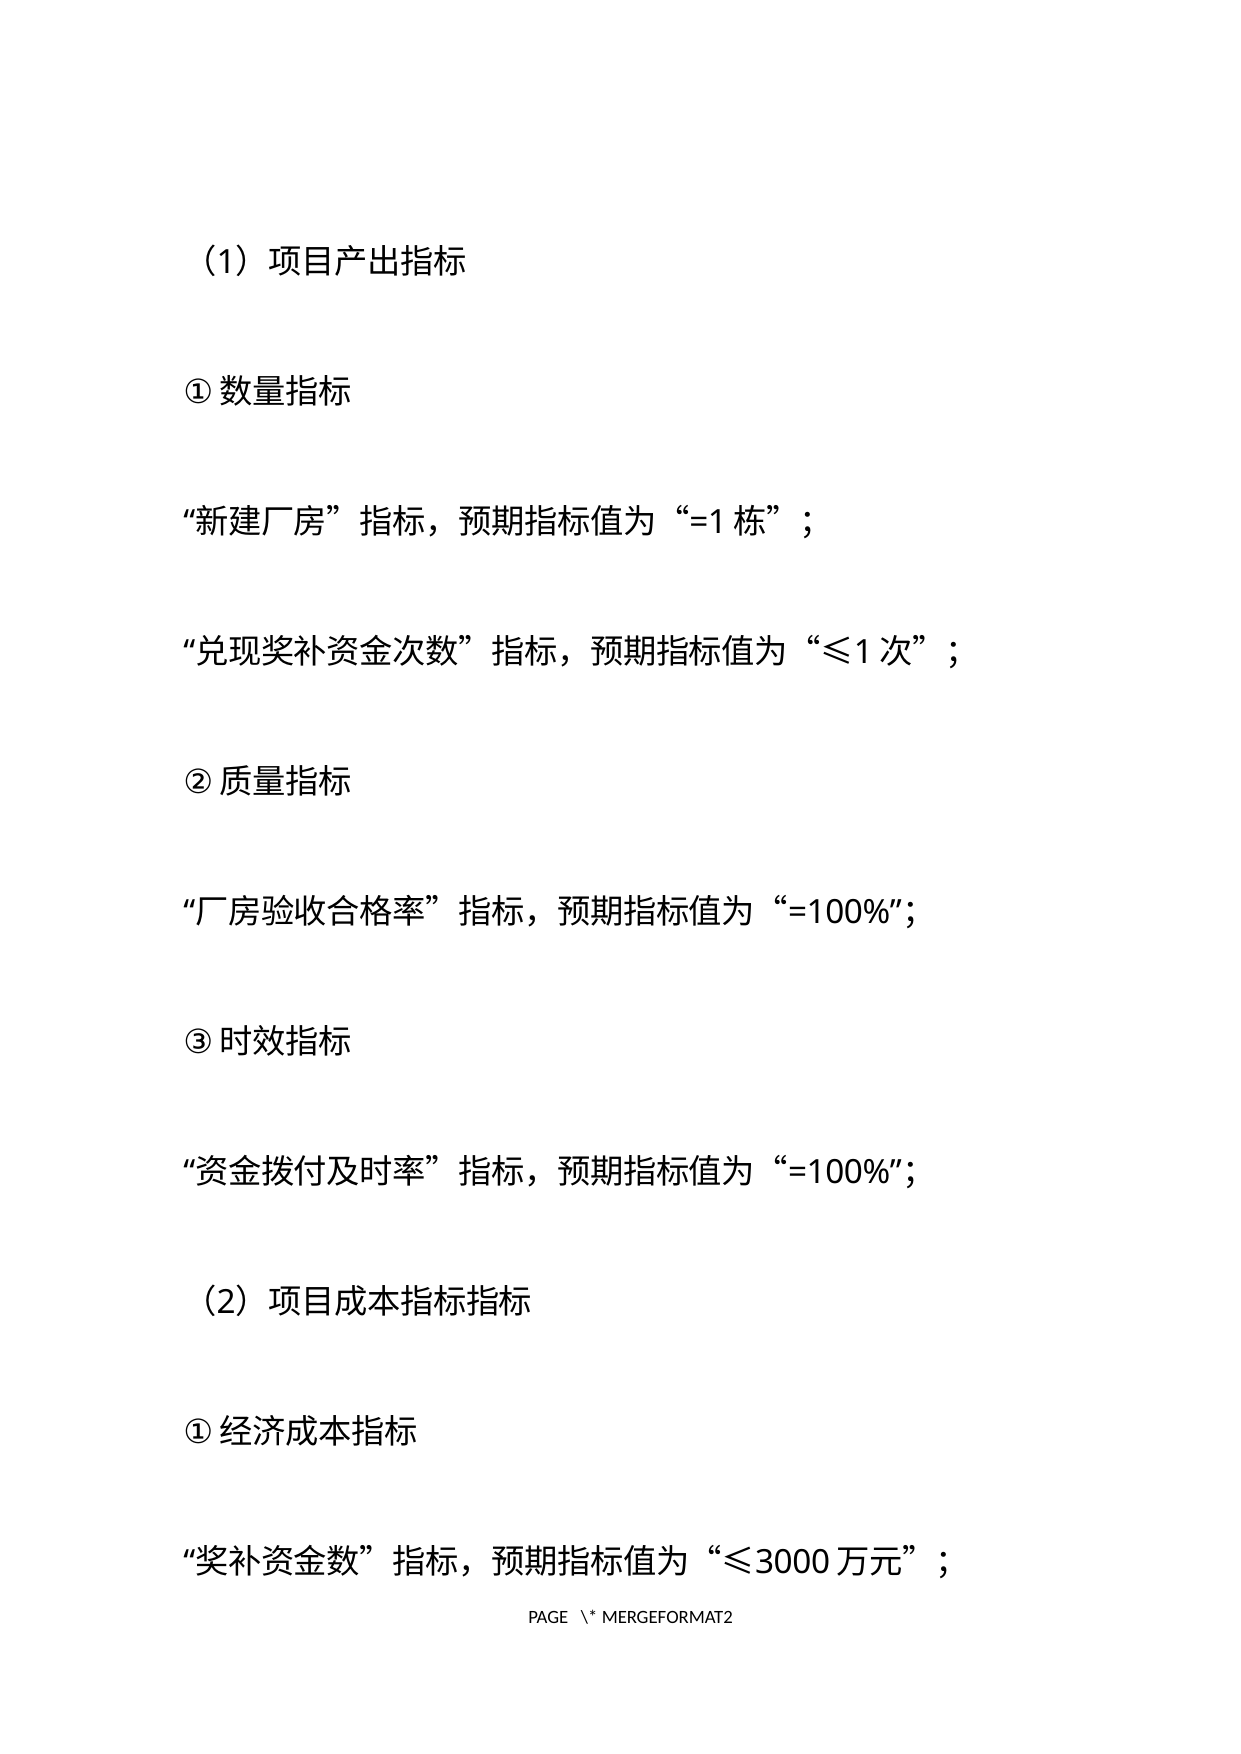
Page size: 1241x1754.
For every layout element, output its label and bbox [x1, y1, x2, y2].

text [183, 162, 1078, 1592]
